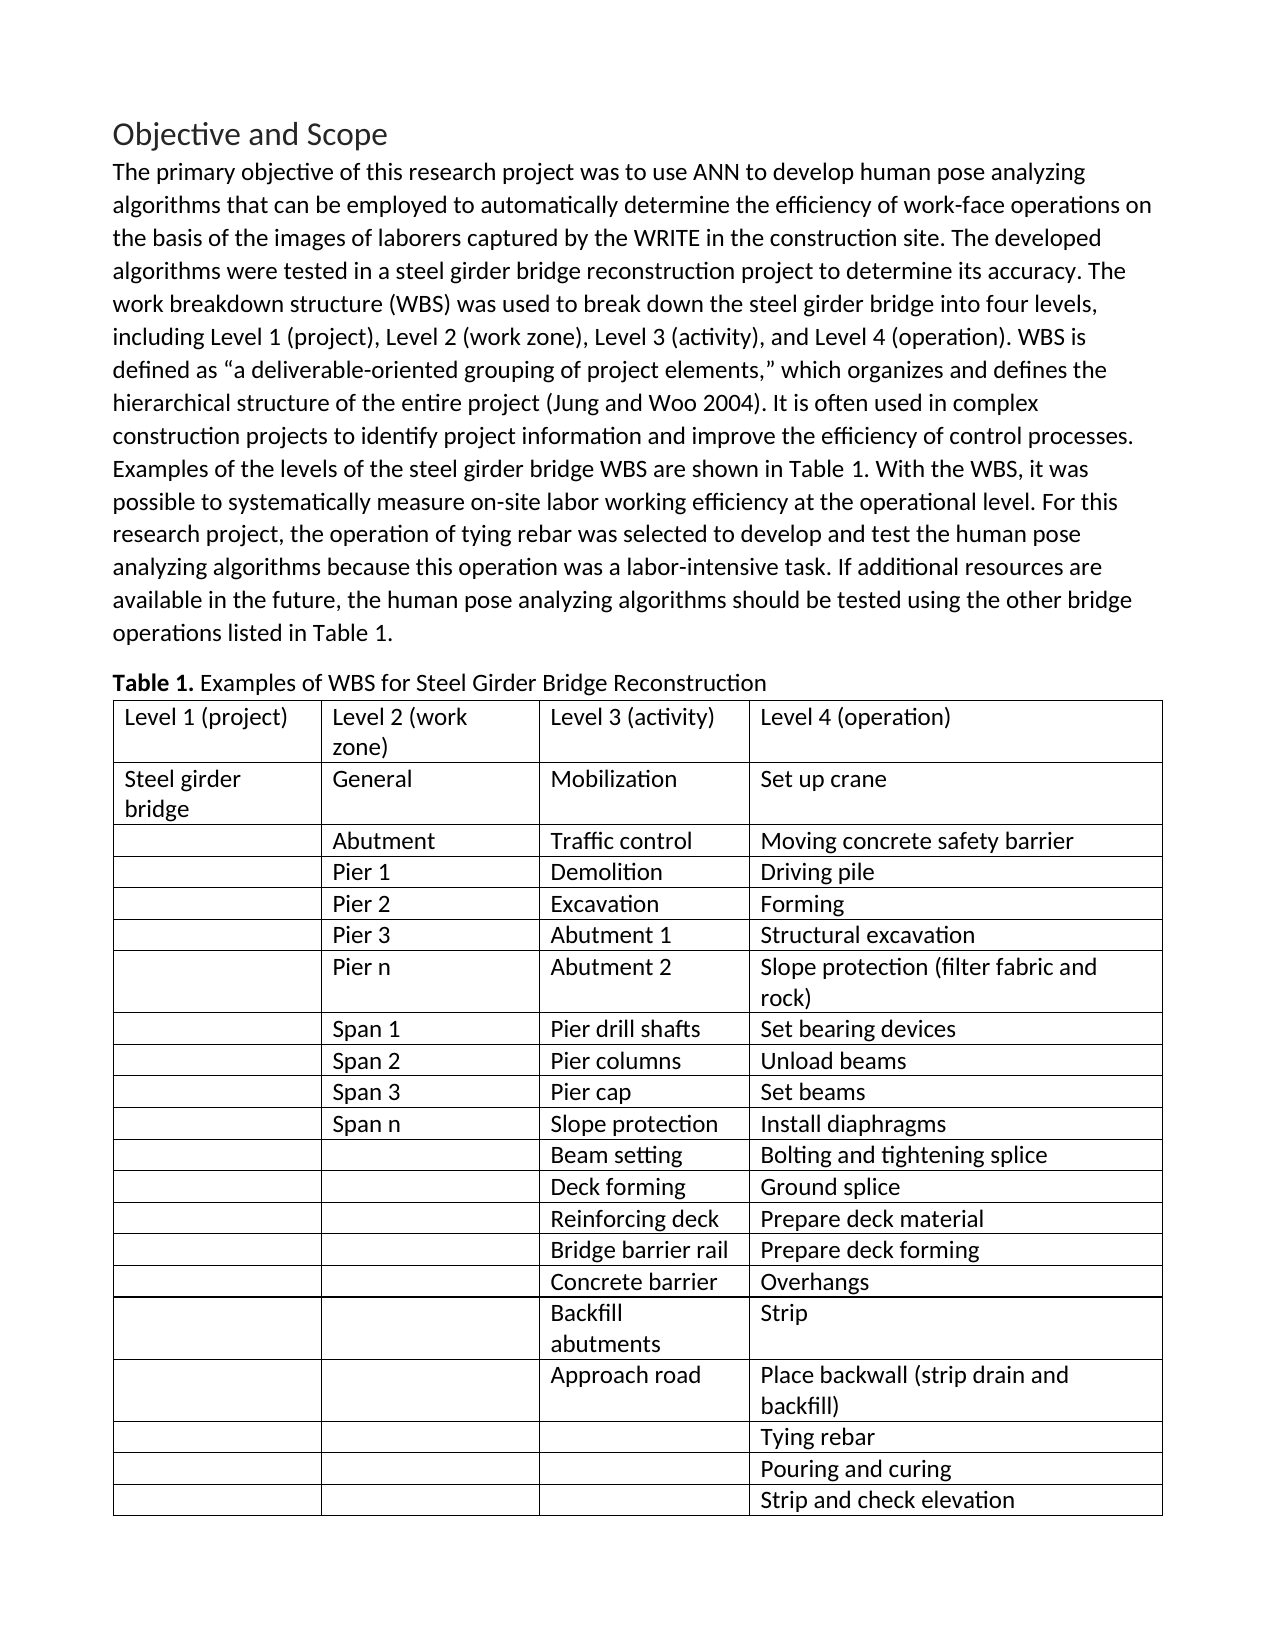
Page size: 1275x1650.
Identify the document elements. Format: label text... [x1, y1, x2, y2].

table_cell Abutment 1 [540, 920, 749, 950]
table_cell Steel girder bridge [114, 763, 321, 824]
table_header Level 4 (operation) [750, 701, 1162, 762]
table_cell Abutment [322, 825, 539, 856]
table_cell Moving concrete safety barrier [750, 825, 1162, 856]
table_cell Unload beams [750, 1045, 1162, 1075]
table_cell Concrete barrier [540, 1266, 749, 1296]
table_cell Span 3 [322, 1076, 539, 1107]
table_cell [114, 888, 321, 919]
table_cell [322, 1171, 539, 1202]
table_cell Backfill abutments [540, 1298, 749, 1358]
table_cell [114, 1108, 321, 1138]
table_cell [114, 1140, 321, 1170]
table_cell [322, 1266, 539, 1296]
table_cell Prepare deck material [750, 1203, 1162, 1233]
table_cell [540, 1422, 749, 1452]
table_cell Prepare deck forming [750, 1234, 1162, 1265]
table_cell Abutment 2 [540, 951, 749, 1012]
table_cell [114, 1360, 321, 1421]
table_cell [114, 951, 321, 1012]
table_cell Set beams [750, 1076, 1162, 1107]
table_cell [114, 1485, 321, 1515]
table_cell Beam setting [540, 1140, 749, 1170]
table_cell Pier n [322, 951, 539, 1012]
table_cell Set up crane [750, 763, 1162, 824]
table_cell Bridge barrier rail [540, 1234, 749, 1265]
table_cell Slope protection [540, 1108, 749, 1138]
table_cell [114, 1171, 321, 1202]
table_cell Tying rebar [750, 1422, 1162, 1452]
table_cell Slope protection (filter fabric and rock) [750, 951, 1162, 1012]
table_cell General [322, 763, 539, 824]
table_cell Excavation [540, 888, 749, 919]
table_cell [322, 1298, 539, 1358]
table_cell [114, 1203, 321, 1233]
table_cell [114, 825, 321, 856]
table_header Level 1 (project) [114, 701, 321, 762]
table_cell Ground splice [750, 1171, 1162, 1202]
table_cell Pier 3 [322, 920, 539, 950]
table_cell Mobilization [540, 763, 749, 824]
table_cell Pier 1 [322, 857, 539, 887]
table_cell Pier cap [540, 1076, 749, 1107]
table_cell Span n [322, 1108, 539, 1138]
table_cell Driving pile [750, 857, 1162, 887]
table_cell Install diaphragms [750, 1108, 1162, 1138]
table_cell Deck forming [540, 1171, 749, 1202]
table_cell Approach road [540, 1360, 749, 1421]
table_cell [114, 1234, 321, 1265]
table_cell [322, 1453, 539, 1484]
table_cell [114, 1045, 321, 1075]
table_cell Forming [750, 888, 1162, 919]
table_cell [540, 1453, 749, 1484]
table_cell Traffic control [540, 825, 749, 856]
table_cell Bolting and tightening splice [750, 1140, 1162, 1170]
table_cell [114, 1013, 321, 1044]
table_header Level 3 (activity) [540, 701, 749, 762]
table_cell Pier drill shafts [540, 1013, 749, 1044]
table_cell [114, 920, 321, 950]
table_cell Span 1 [322, 1013, 539, 1044]
table_cell Span 2 [322, 1045, 539, 1075]
subtitle Objective and Scope [112, 112, 1162, 153]
table_cell [114, 857, 321, 887]
table_cell Demolition [540, 857, 749, 887]
table_cell Pier columns [540, 1045, 749, 1075]
table_cell [114, 1453, 321, 1484]
text The primary objective of this research project was to use ANN to develop human pose analyzing algorithms that can be employed to automatically determine the efficiency of work-face operations on the basis of the images of laborers captured by the WRITE in the construction site. The developed algorithms were tested in a steel girder bridge reconstruction project to determine its accuracy. The work breakdown structure (WBS) was used to break down the steel girder bridge into four levels, including Level 1 (project), Level 2 (work zone), Level 3 (activity), and Level 4 (operation). WBS is defined as “a deliverable-oriented grouping of project elements,” which organizes and defines the hierarchical structure of the entire project (Jung and Woo 2004). It is often used in complex construction projects to identify project information and improve the efficiency of control processes. Examples of the levels of the steel girder bridge WBS are shown in Table 1. With the WBS, it was possible to systematically measure on-site labor working efficiency at the operational level. For this research project, the operation of tying rebar was selected to develop and test the human pose analyzing algorithms because this operation was a labor-intensive task. If additional resources are available in the future, the human pose analyzing algorithms should be tested using the other bridge operations listed in Table 1. [112, 156, 1162, 648]
table_cell Pier 2 [322, 888, 539, 919]
table_cell Reinforcing deck [540, 1203, 749, 1233]
table_cell [322, 1140, 539, 1170]
table_cell Place backwall (strip drain and backfill) [750, 1360, 1162, 1421]
table_cell Strip [750, 1298, 1162, 1358]
table_header Level 2 (work zone) [322, 701, 539, 762]
table_cell [114, 1076, 321, 1107]
table_cell Strip and check elevation [750, 1485, 1162, 1515]
table_cell Set bearing devices [750, 1013, 1162, 1044]
table_cell Pouring and curing [750, 1453, 1162, 1484]
table_cell [322, 1360, 539, 1421]
table_cell [322, 1422, 539, 1452]
text Table 1. Examples of WBS for Steel Girder Bridge Reconstruction [112, 667, 1162, 697]
table_cell [322, 1485, 539, 1515]
table_cell Structural excavation [750, 920, 1162, 950]
table_cell [322, 1203, 539, 1233]
table_cell Overhangs [750, 1266, 1162, 1296]
table_cell [114, 1422, 321, 1452]
table_cell [322, 1234, 539, 1265]
table_cell [114, 1298, 321, 1358]
table_cell [114, 1266, 321, 1296]
table_cell [540, 1485, 749, 1515]
